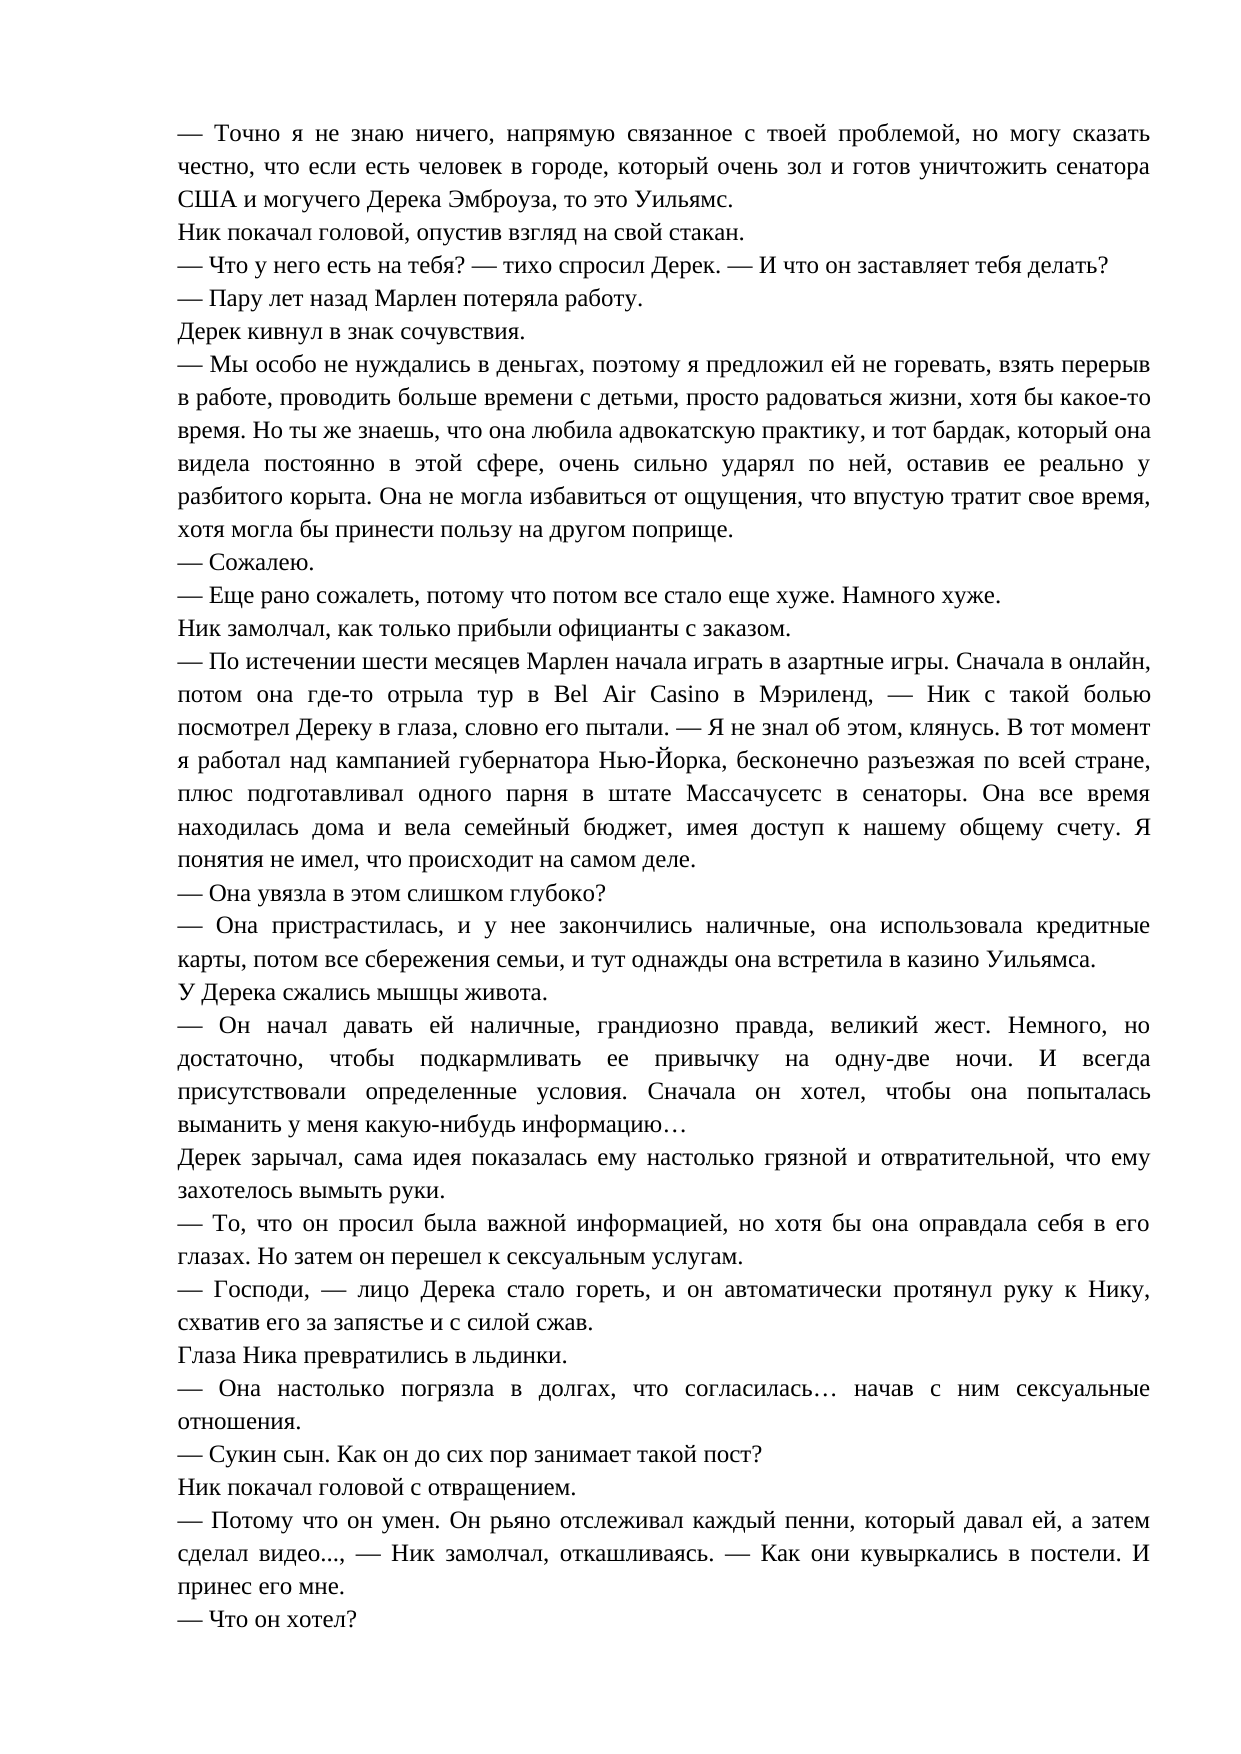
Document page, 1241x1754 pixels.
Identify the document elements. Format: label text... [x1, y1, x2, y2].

text — Потому что он умен. Он рьяно отслеживал каждый пенни, который давал ей, а затем сделал видео..., — Ник замолчал, откашливаясь. — Как они кувыркались в постели. И принес его мне. [177, 1505, 1152, 1600]
text — Что он хотел? [177, 1604, 1152, 1633]
text Ник покачал головой с отвращением. [177, 1472, 1152, 1501]
text — Она увязла в этом слишком глубоко? [177, 878, 1152, 906]
text Ник замолчал, как только прибыли официанты с заказом. [177, 613, 1152, 642]
text — Она настолько погрязла в долгах, что согласилась… начав с ним сексуальные отношения. [177, 1373, 1152, 1435]
text — Точно я не знаю ничего, напрямую связанное с твоей проблемой, но могу сказать честно, что если есть человек в городе, который очень зол и готов уничтожить сенатора США и могучего Дерека Эмброуза, то это Уильямс. [177, 118, 1152, 213]
text — Что у него есть на тебя? — тихо спросил Дерек. — И что он заставляет тебя делать? [177, 250, 1152, 279]
text Глаза Ника превратились в льдинки. [177, 1340, 1152, 1369]
text — По истечении шести месяцев Марлен начала играть в азартные игры. Сначала в онлайн, потом она где-то отрыла тур в Bel Air Casino в Мэриленд, — Ник с такой болью посмотрел Дереку в глаза, словно его пытали. — Я не знал об этом, клянусь. В тот момент я работал над кампанией губернатора Нью-Йорка, бесконечно разъезжая по всей стране, плюс подготавливал одного парня в штате Массачусетс в сенаторы. Она все время находилась дома и вела семейный бюджет, имея доступ к нашему общему счету. Я понятия не имел, что происходит на самом деле. [177, 646, 1152, 873]
text — То, что он просил была важной информацией, но хотя бы она оправдала себя в его глазах. Но затем он перешел к сексуальным услугам. [177, 1208, 1152, 1269]
text — Она пристрастилась, и у нее закончились наличные, она использовала кредитные карты, потом все сбережения семьи, и тут однажды она встретила в казино Уильямса. [177, 911, 1152, 972]
text Дерек кивнул в знак сочувствия. [177, 316, 1152, 345]
text — Мы особо не нуждались в деньгах, поэтому я предложил ей не горевать, взять перерыв в работе, проводить больше времени с детьми, просто радоваться жизни, хотя бы какое-то время. Но ты же знаешь, что она любила адвокатскую практику, и тот бардак, который она видела постоянно в этой сфере, очень сильно ударял по ней, оставив ее реально у разбитого корыта. Она не могла избавиться от ощущения, что впустую тратит свое время, хотя могла бы принести пользу на другом поприще. [177, 349, 1152, 543]
text — Сожалею. [177, 547, 1152, 576]
text Дерек зарычал, сама идея показалась ему настолько грязной и отвратительной, что ему захотелось вымыть руки. [177, 1142, 1152, 1203]
text — Пару лет назад Марлен потеряла работу. [177, 283, 1152, 312]
text — Еще рано сожалеть, потому что потом все стало еще хуже. Намного хуже. [177, 580, 1152, 609]
text Ник покачал головой, опустив взгляд на свой стакан. [177, 217, 1152, 246]
text У Дерека сжались мышцы живота. [177, 977, 1152, 1005]
text — Господи, — лицо Дерека стало гореть, и он автоматически протянул руку к Нику, схватив его за запястье и с силой сжав. [177, 1274, 1152, 1336]
text — Сукин сын. Как он до сих пор занимает такой пост? [177, 1439, 1152, 1468]
text — Он начал давать ей наличные, грандиозно правда, великий жест. Немного, но достаточно, чтобы подкармливать ее привычку на одну-две ночи. И всегда присутствовали определенные условия. Сначала он хотел, чтобы она попыталась выманить у меня какую-нибудь информацию… [177, 1010, 1152, 1137]
